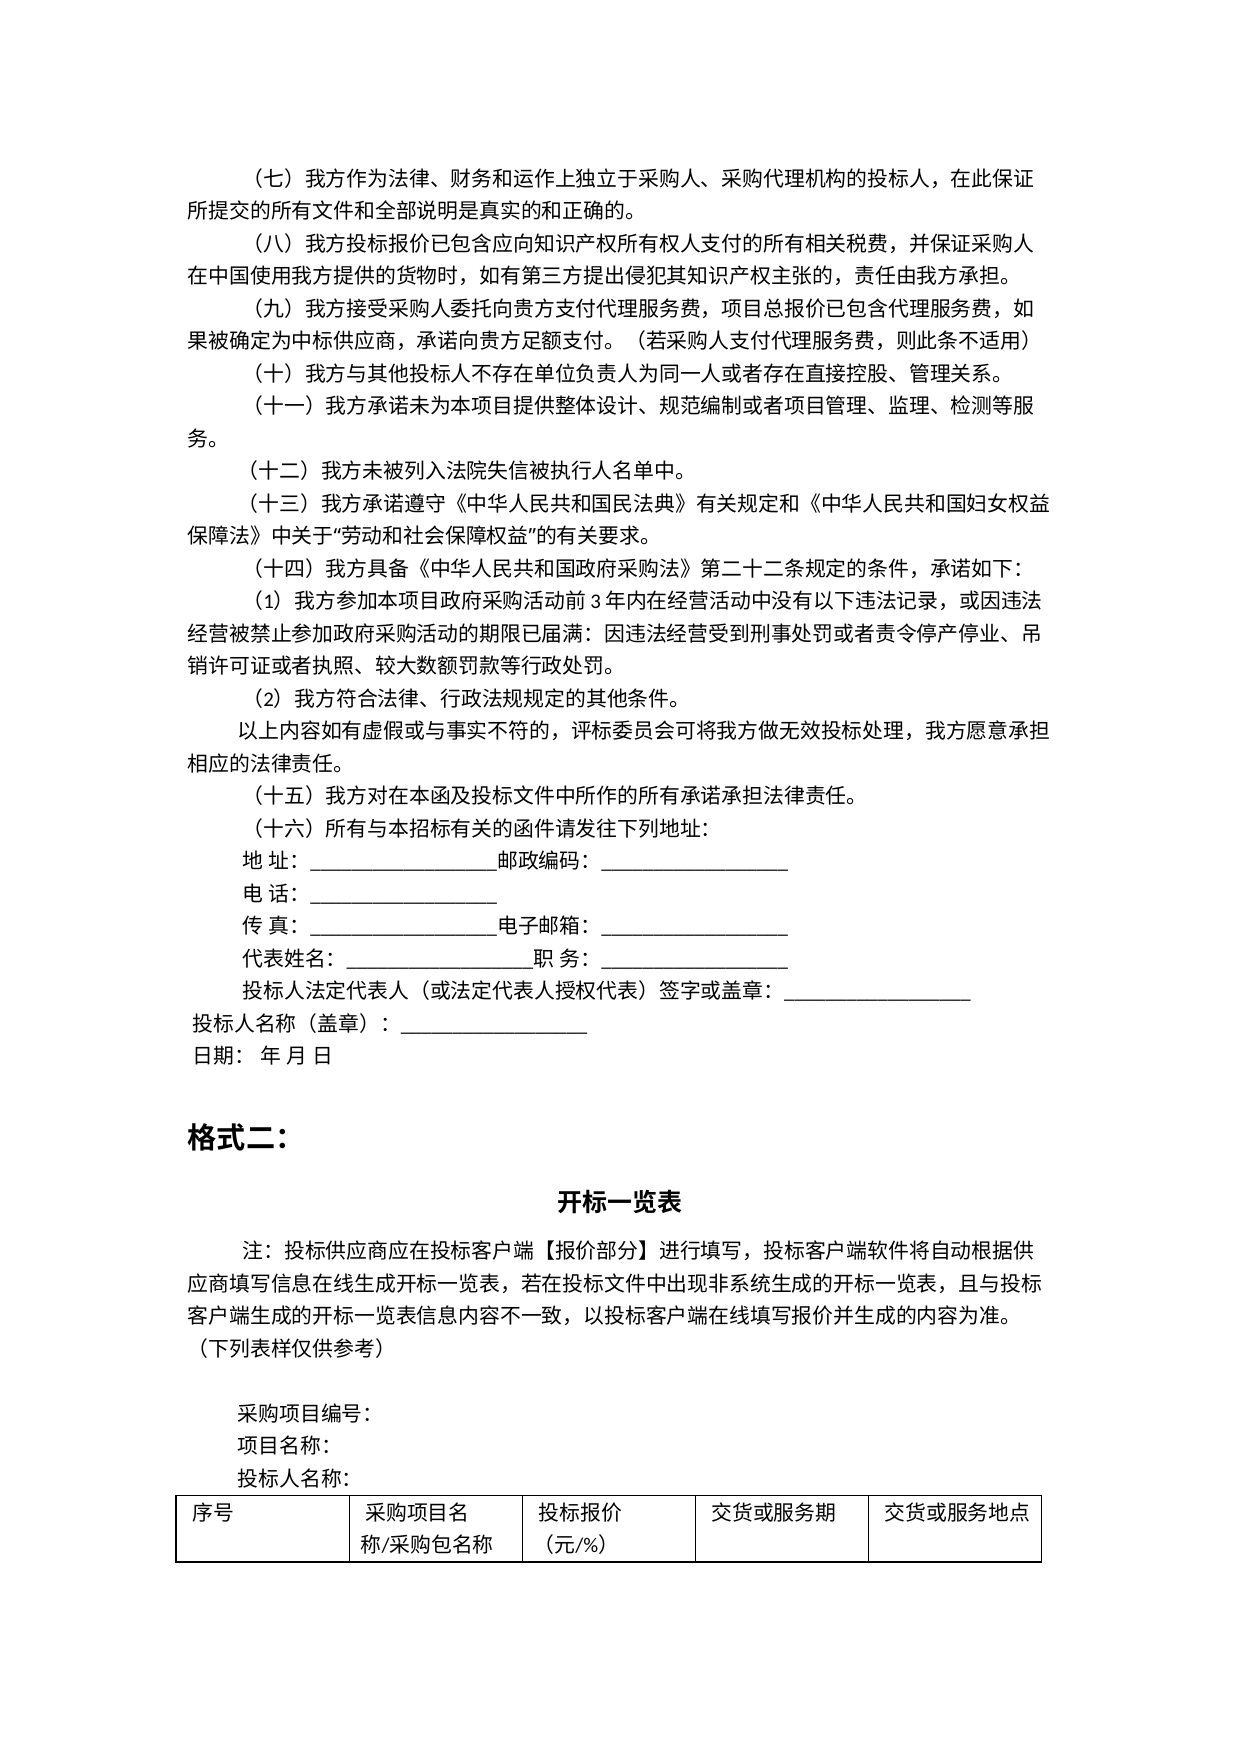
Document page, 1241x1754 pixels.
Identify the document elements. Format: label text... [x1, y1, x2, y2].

text 采购项目编号： [187, 1397, 1053, 1429]
text 投标人名称（盖章）：__________________ [187, 1007, 1053, 1039]
text 传 真：__________________电子邮箱：__________________ [187, 909, 1053, 942]
text （十三）我方承诺遵守《中华人民共和国民法典》有关规定和《中华人民共和国妇女权益保障法》中关于“劳动和社会保障权益”的有关要求。 [187, 487, 1053, 552]
text 项目名称： [187, 1429, 1053, 1462]
table_header 采购项目名称/采购包名称 [350, 1496, 522, 1561]
text （十四）我方具备《中华人民共和国政府采购法》第二十二条规定的条件，承诺如下： [187, 552, 1053, 584]
text （十）我方与其他投标人不存在单位负责人为同一人或者存在直接控股、管理关系。 [187, 357, 1053, 389]
text 开标一览表 [187, 1169, 1053, 1234]
text （十六）所有与本招标有关的函件请发往下列地址： [187, 812, 1053, 844]
text 投标人名称： [187, 1462, 1053, 1494]
table_header 交货或服务期 [696, 1496, 868, 1561]
text （七）我方作为法律、财务和运作上独立于采购人、采购代理机构的投标人，在此保证所提交的所有文件和全部说明是真实的和正确的。 [187, 162, 1053, 227]
text （十五）我方对在本函及投标文件中所作的所有承诺承担法律责任。 [187, 779, 1053, 812]
text 代表姓名：__________________职 务：__________________ [187, 942, 1053, 974]
text （1）我方参加本项目政府采购活动前3年内在经营活动中没有以下违法记录，或因违法经营被禁止参加政府采购活动的期限已届满：因违法经营受到刑事处罚或者责令停产停业、吊销许可证或者执照、较大数额罚款等行政处罚。 [187, 584, 1053, 682]
text （2）我方符合法律、行政法规规定的其他条件。 [187, 682, 1053, 714]
text （十一）我方承诺未为本项目提供整体设计、规范编制或者项目管理、监理、检测等服务。 [187, 389, 1053, 454]
text （九）我方接受采购人委托向贵方支付代理服务费，项目总报价已包含代理服务费，如果被确定为中标供应商，承诺向贵方足额支付。（若采购人支付代理服务费，则此条不适用） [187, 292, 1053, 357]
table_header 序号 [177, 1496, 349, 1561]
text 格式二： [187, 1104, 1053, 1169]
text 电 话：__________________ [187, 877, 1053, 909]
text （八）我方投标报价已包含应向知识产权所有权人支付的所有相关税费，并保证采购人在中国使用我方提供的货物时，如有第三方提出侵犯其知识产权主张的，责任由我方承担。 [187, 227, 1053, 292]
text 注：投标供应商应在投标客户端【报价部分】进行填写，投标客户端软件将自动根据供应商填写信息在线生成开标一览表，若在投标文件中出现非系统生成的开标一览表，且与投标客户端生成的开标一览表信息内容不一致，以投标客户端在线填写报价并生成的内容为准。（下列表样仅供参考） [187, 1234, 1053, 1397]
text （十二）我方未被列入法院失信被执行人名单中。 [187, 454, 1053, 487]
text 以上内容如有虚假或与事实不符的，评标委员会可将我方做无效投标处理，我方愿意承担相应的法律责任。 [187, 714, 1053, 779]
text 日期： 年 月 日 [187, 1039, 1053, 1072]
table_header 投标报价（元/%） [523, 1496, 695, 1561]
table_header 交货或服务地点 [869, 1496, 1041, 1561]
text 地 址：__________________邮政编码：__________________ [187, 844, 1053, 877]
text 投标人法定代表人（或法定代表人授权代表）签字或盖章：__________________ [187, 974, 1053, 1007]
